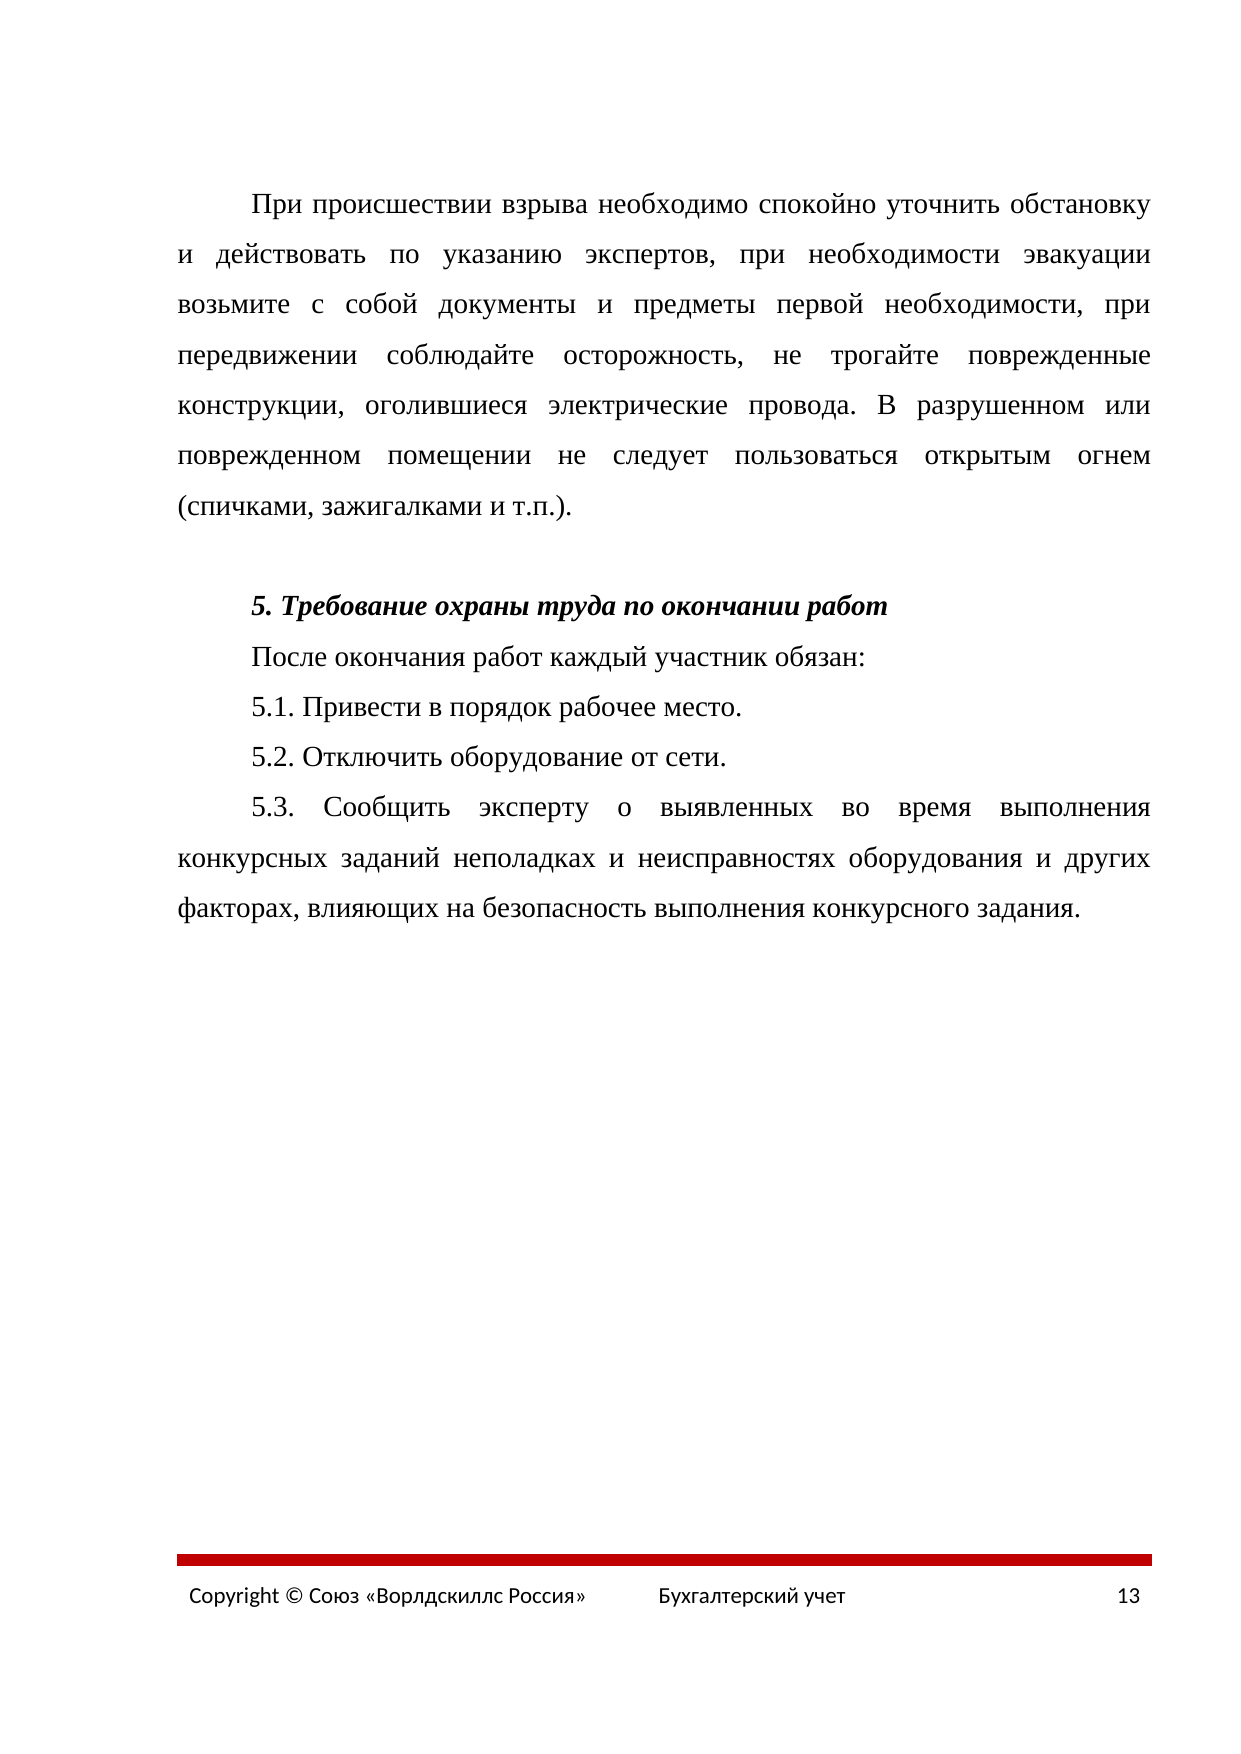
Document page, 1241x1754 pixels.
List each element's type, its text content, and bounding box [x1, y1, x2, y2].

text 5. Требование охраны труда по окончании работ [177, 588, 1152, 622]
text После окончания работ каждый участник обязан: [177, 639, 1152, 672]
text 5.3. Сообщить эксперту о выявленных во время выполнения конкурсных заданий неполадках и неисправностях оборудования и других факторах, влияющих на безопасность выполнения конкурсного задания. [177, 789, 1152, 924]
text При происшествии взрыва необходимо спокойно уточнить обстановку и действовать по указанию экспертов, при необходимости эвакуации возьмите с собой документы и предметы первой необходимости, при передвижении соблюдайте осторожность, не трогайте поврежденные конструкции, оголившиеся электрические провода. В разрушенном или поврежденном помещении не следует пользоваться открытым огнем (спичками, зажигалками и т.п.). [177, 186, 1152, 521]
text 5.1. Привести в порядок рабочее место. [177, 689, 1152, 722]
text 5.2. Отключить оборудование от сети. [177, 739, 1152, 773]
